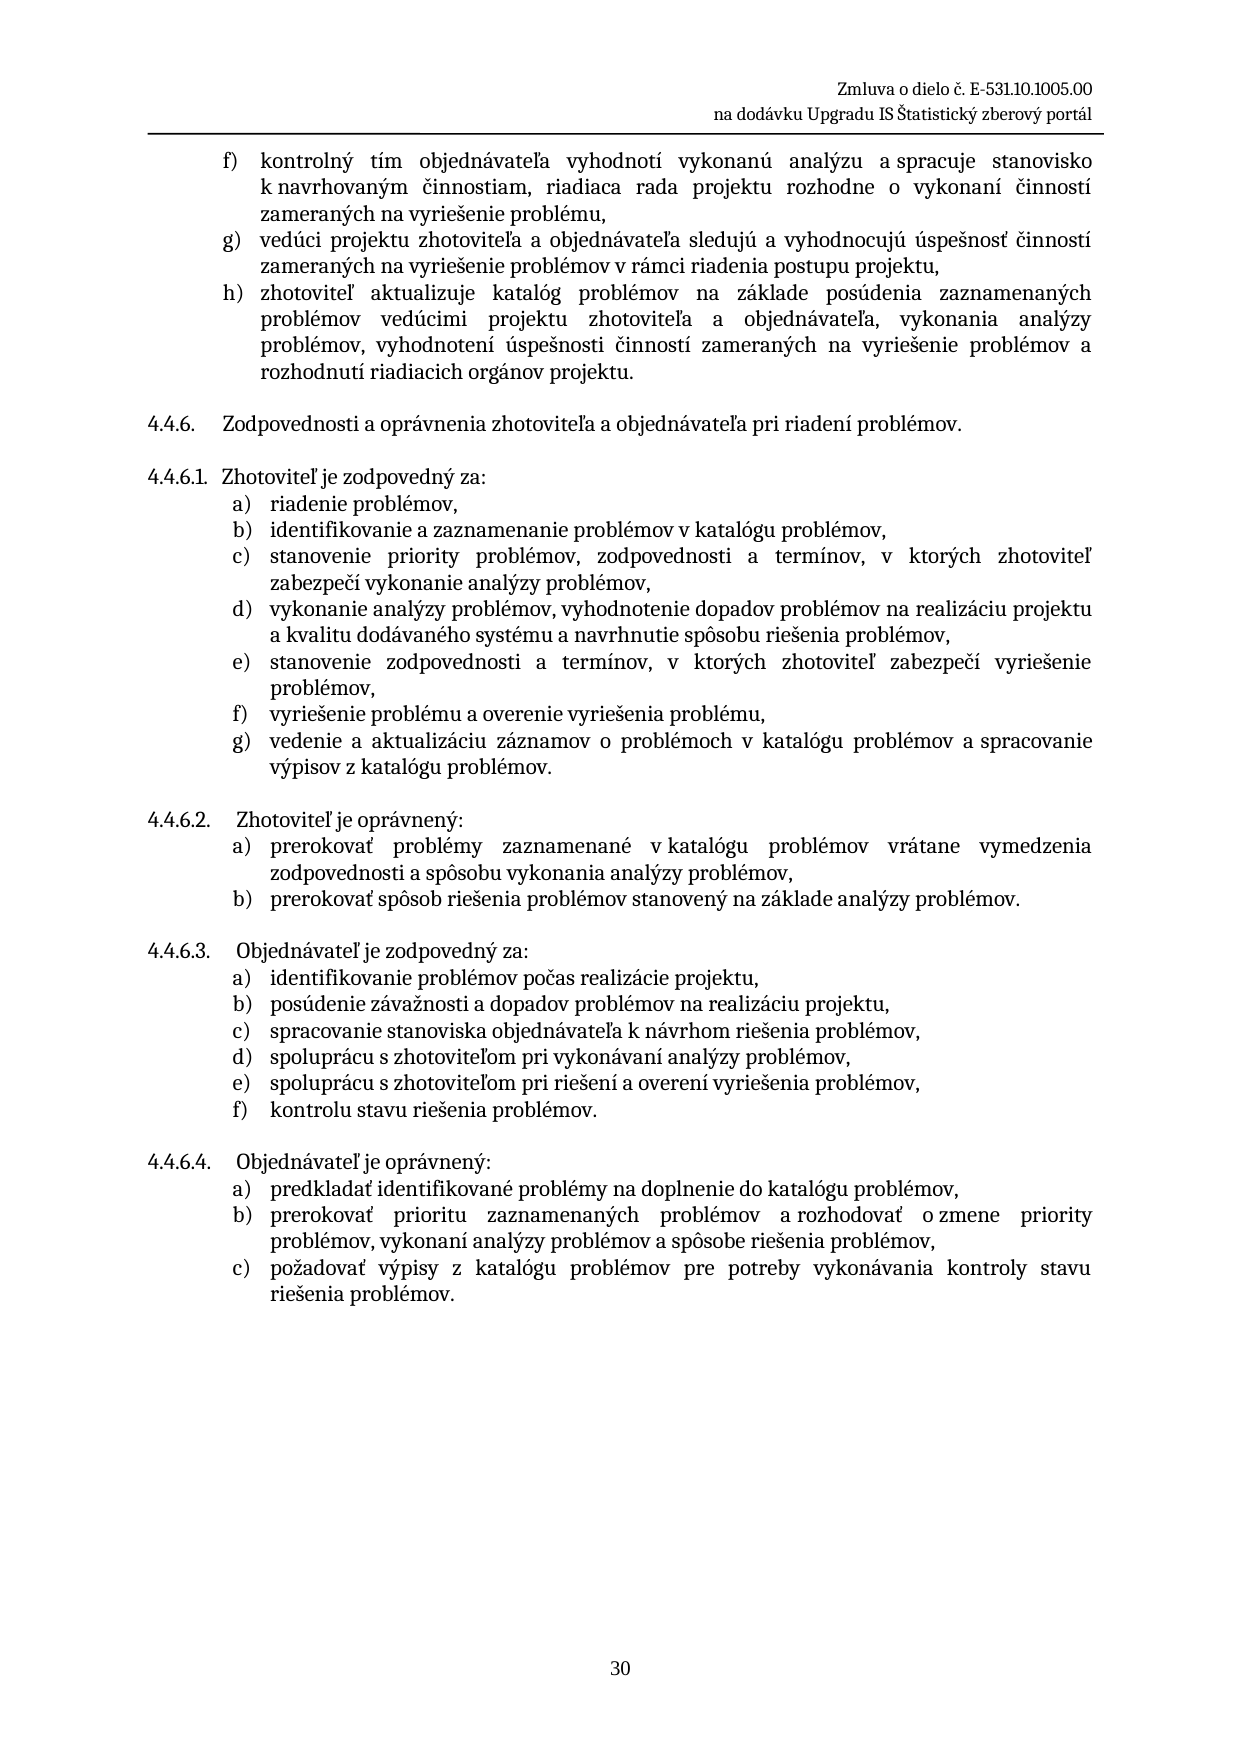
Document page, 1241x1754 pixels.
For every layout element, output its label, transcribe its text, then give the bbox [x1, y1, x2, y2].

list kontrolu stavu riešenia problémov. [232, 1096, 1092, 1123]
list Zhotoviteľ je zodpovedný za: [148, 464, 1092, 490]
list spracovanie stanoviska objednávateľa k návrhom riešenia problémov, [232, 1017, 1092, 1044]
list vyriešenie problému a overenie vyriešenia problému, [232, 701, 1092, 727]
list Zodpovednosti a oprávnenia zhotoviteľa a objednávateľa pri riadení problémov. [148, 411, 1092, 438]
list Objednávateľ je zodpovedný za: [148, 938, 1092, 965]
list stanovenie priority problémov, zodpovednosti a termínov, v ktorých zhotoviteľ zabezpečí vykonanie analýzy problémov, [232, 543, 1092, 596]
list vedúci projektu zhotoviteľa a objednávateľa sledujú a vyhodnocujú úspešnosť činností zameraných na vyriešenie problémov v rámci riadenia postupu projektu, [223, 227, 1092, 279]
list Objednávateľ je oprávnený: [148, 1149, 1092, 1176]
list riadenie problémov, [232, 490, 1092, 517]
list prerokovať prioritu zaznamenaných problémov a rozhodovať o zmene priority problémov, vykonaní analýzy problémov a spôsobe riešenia problémov, [232, 1202, 1092, 1254]
list kontrolný tím objednávateľa vyhodnotí vykonanú analýzu a spracuje stanovisko k navrhovaným činnostiam, riadiaca rada projektu rozhodne o vykonaní činností zameraných na vyriešenie problému, [223, 148, 1092, 227]
list zhotoviteľ aktualizuje katalóg problémov na základe posúdenia zaznamenaných problémov vedúcimi projektu zhotoviteľa a objednávateľa, vykonania analýzy problémov, vyhodnotení úspešnosti činností zameraných na vyriešenie problémov a rozhodnutí riadiacich orgánov projektu. [223, 279, 1092, 385]
list predkladať identifikované problémy na doplnenie do katalógu problémov, [232, 1176, 1092, 1202]
list prerokovať problémy zaznamenané v katalógu problémov vrátane vymedzenia zodpovednosti a spôsobu vykonania analýzy problémov, [232, 833, 1092, 886]
list vykonanie analýzy problémov, vyhodnotenie dopadov problémov na realizáciu projektu a kvalitu dodávaného systému a navrhnutie spôsobu riešenia problémov, [232, 596, 1092, 648]
list spoluprácu s zhotoviteľom pri vykonávaní analýzy problémov, [232, 1044, 1092, 1070]
list identifikovanie a zaznamenanie problémov v katalógu problémov, [232, 517, 1092, 543]
list stanovenie zodpovednosti a termínov, v ktorých zhotoviteľ zabezpečí vyriešenie problémov, [232, 648, 1092, 701]
list vedenie a aktualizáciu záznamov o problémoch v katalógu problémov a spracovanie výpisov z katalógu problémov. [232, 727, 1092, 780]
list posúdenie závažnosti a dopadov problémov na realizáciu projektu, [232, 991, 1092, 1017]
list prerokovať spôsob riešenia problémov stanovený na základe analýzy problémov. [232, 886, 1092, 912]
list identifikovanie problémov počas realizácie projektu, [232, 965, 1092, 991]
list Zhotoviteľ je oprávnený: [148, 807, 1092, 833]
list požadovať výpisy z katalógu problémov pre potreby vykonávania kontroly stavu riešenia problémov. [232, 1254, 1092, 1307]
list spoluprácu s zhotoviteľom pri riešení a overení vyriešenia problémov, [232, 1070, 1092, 1096]
